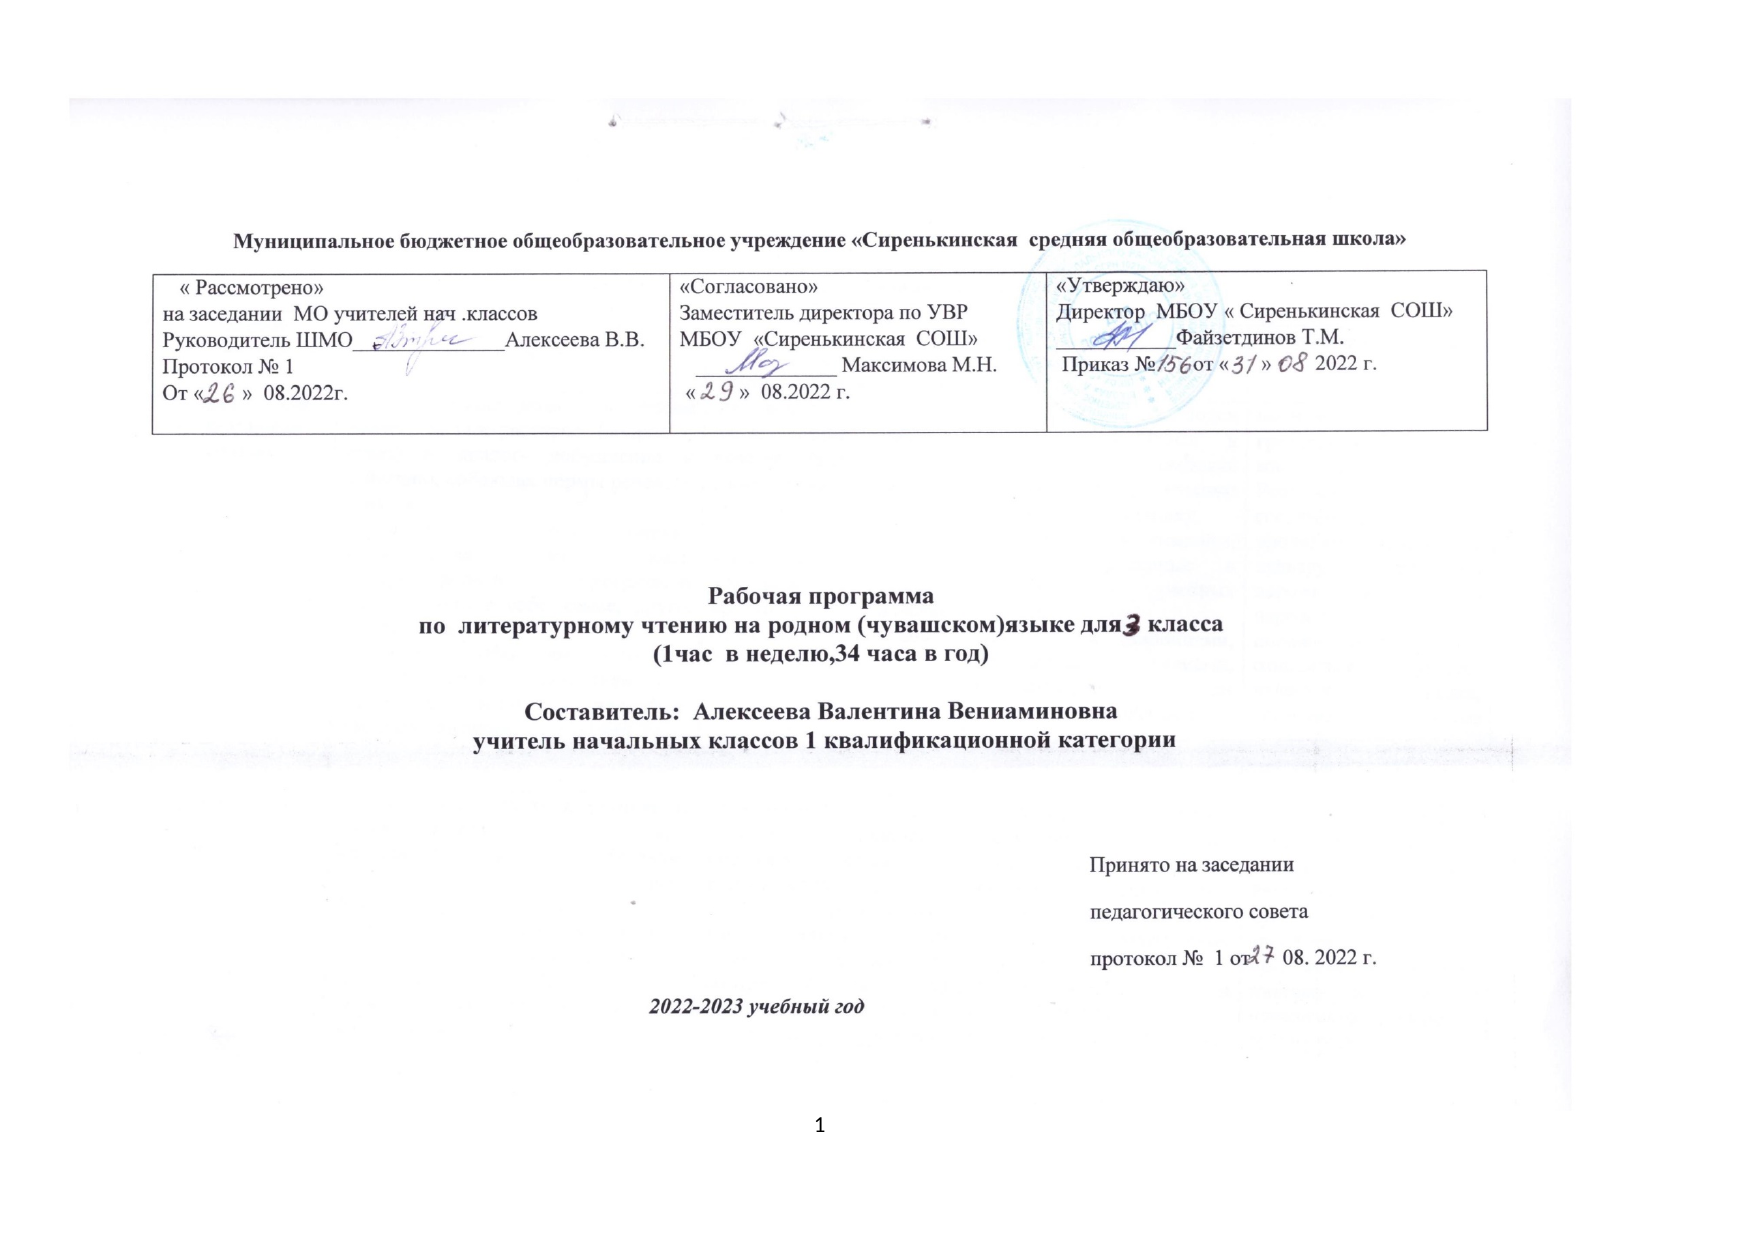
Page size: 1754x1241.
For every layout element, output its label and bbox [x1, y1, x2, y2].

picture [59, 88, 1580, 1111]
